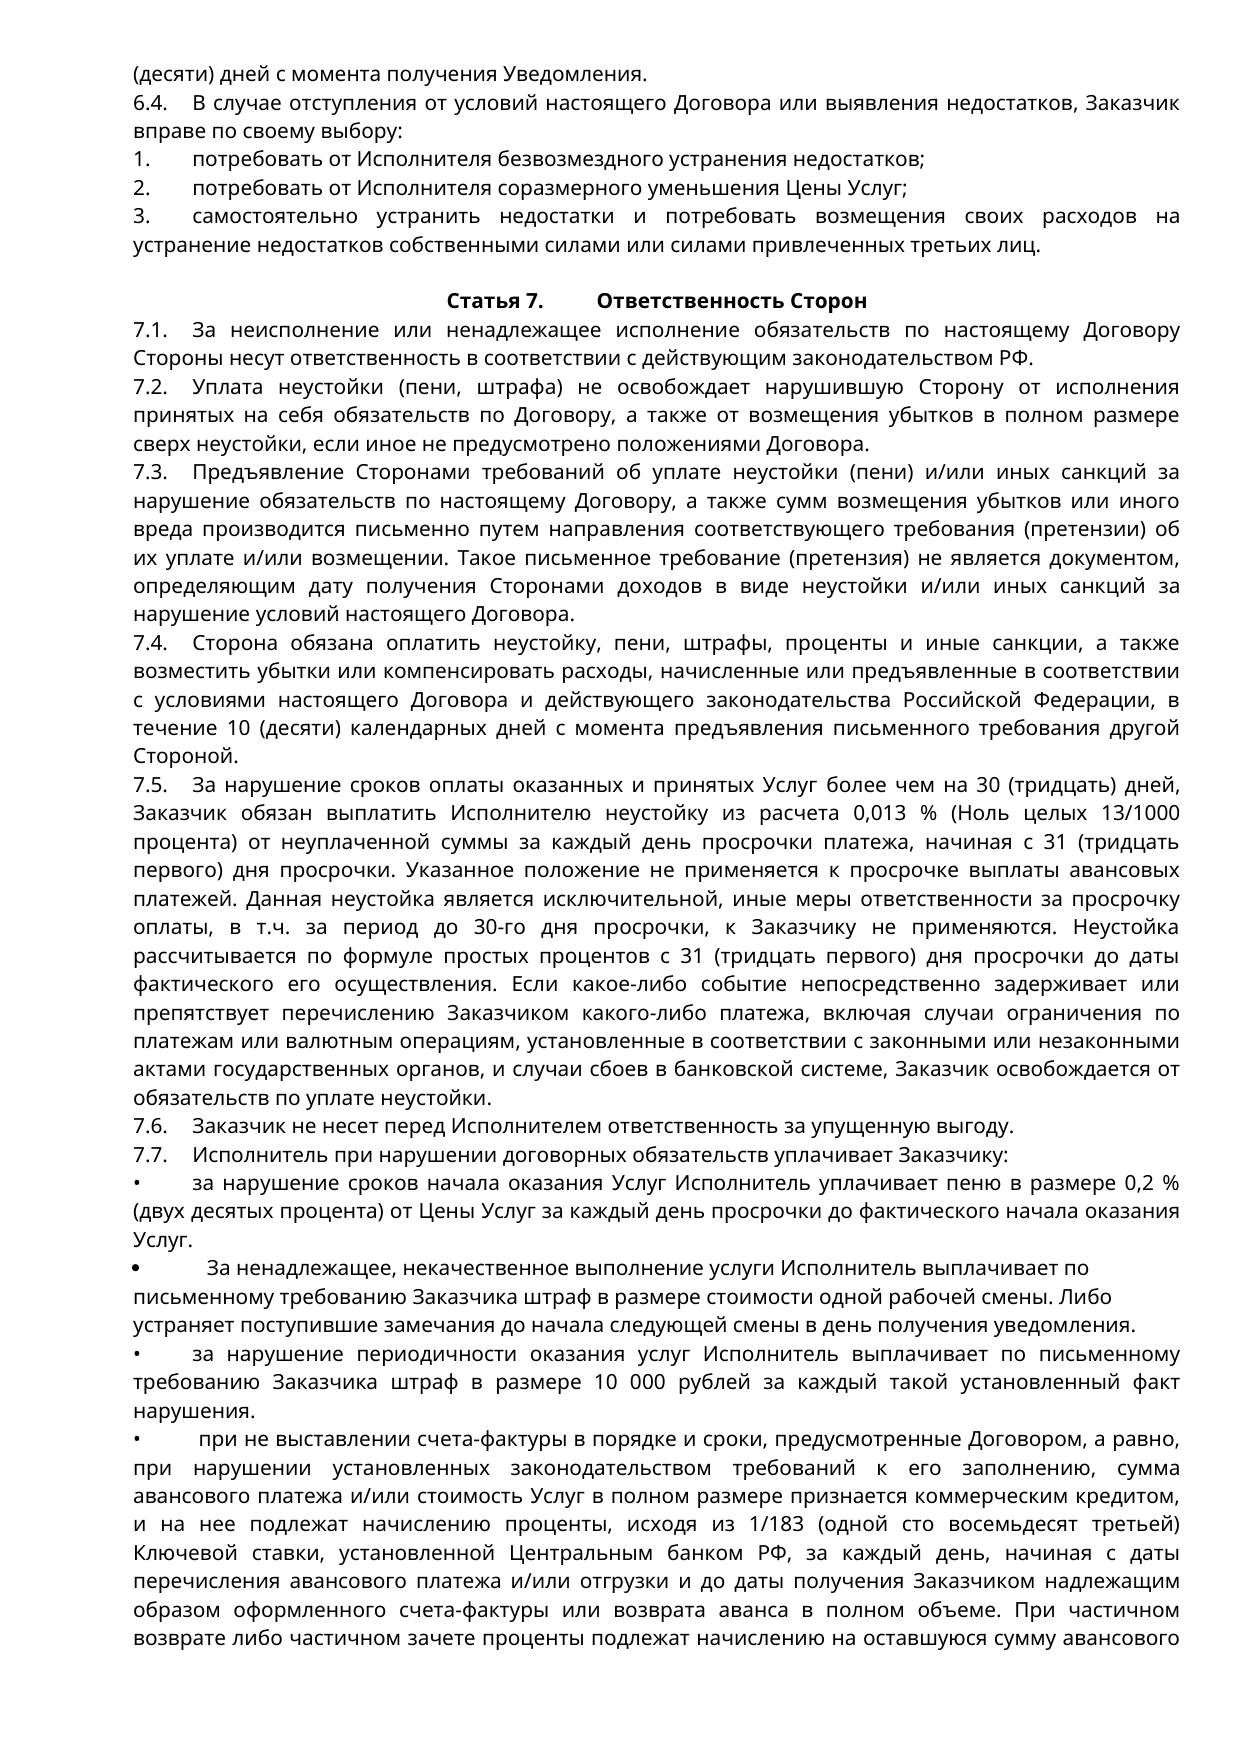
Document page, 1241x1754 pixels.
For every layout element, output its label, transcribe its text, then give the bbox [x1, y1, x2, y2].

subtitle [133, 59, 1181, 88]
list В случае отступления от условий настоящего Договора или выявления недостатков, Заказчик вправе по своему выбору: [133, 88, 1181, 144]
list потребовать от Исполнителя соразмерного уменьшения Цены Услуг; [133, 173, 1181, 201]
list Уплата неустойки (пени, штрафа) не освобождает нарушившую Сторону от исполнения принятых на себя обязательств по Договору, а также от возмещения убытков в полном размере сверх неустойки, если иное не предусмотрено положениями Договора. [133, 372, 1181, 457]
subtitle Ответственность Сторон [133, 287, 1181, 315]
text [133, 1424, 1181, 1652]
list За нарушение сроков оплаты оказанных и принятых Услуг более чем на 30 (тридцать) дней, Заказчик обязан выплатить Исполнителю неустойку из расчета 0,013 % (Ноль целых 13/1000 процента) от неуплаченной суммы за каждый день просрочки платежа, начиная с 31 (тридцать первого) дня просрочки. Указанное положение не применяется к просрочке выплаты авансовых платежей. Данная неустойка является исключительной, иные меры ответственности за просрочку оплаты, в т.ч. за период до 30-го дня просрочки, к Заказчику не применяются. Неустойка рассчитывается по формуле простых процентов с 31 (тридцать первого) дня просрочки до даты фактического его осуществления. Если какое-либо событие непосредственно задерживает или препятствует перечислению Заказчиком какого-либо платежа, включая случаи ограничения по платежам или валютным операциям, установленные в соответствии с законными или незаконными актами государственных органов, и случаи сбоев в банковской системе, Заказчик освобождается от обязательств по уплате неустойки. [133, 770, 1181, 1111]
list Заказчик не несет перед Исполнителем ответственность за упущенную выгоду. [133, 1111, 1181, 1140]
text • за нарушение сроков начала оказания Услуг Исполнитель уплачивает пеню в размере 0,2 % (двух десятых процента) от Цены Услуг за каждый день просрочки до фактического начала оказания Услуг. [133, 1168, 1181, 1253]
list Сторона обязана оплатить неустойку, пени, штрафы, проценты и иные санкции, а также возместить убытки или компенсировать расходы, начисленные или предъявленные в соответствии с условиями настоящего Договора и действующего законодательства Российской Федерации, в течение 10 (десяти) календарных дней с момента предъявления письменного требования другой Стороной. [133, 628, 1181, 770]
list самостоятельно устранить недостатки и потребовать возмещения своих расходов на устранение недостатков собственными силами или силами привлеченных третьих лиц. [133, 201, 1181, 258]
text • за нарушение периодичности оказания услуг Исполнитель выплачивает по письменному требованию Заказчика штраф в размере 10 000 рублей за каждый такой установленный факт нарушения. [133, 1339, 1181, 1424]
list За неисполнение или ненадлежащее исполнение обязательств по настоящему Договору Стороны несут ответственность в соответствии с действующим законодательством РФ. [133, 315, 1181, 372]
list За ненадлежащее, некачественное выполнение услуги Исполнитель выплачивает по письменному требованию Заказчика штраф в размере стоимости одной рабочей смены. Либо устраняет поступившие замечания до начала следующей смены в день получения уведомления. [132, 1253, 1181, 1339]
list Исполнитель при нарушении договорных обязательств уплачивает Заказчику: [133, 1140, 1181, 1168]
list Предъявление Сторонами требований об уплате неустойки (пени) и/или иных санкций за нарушение обязательств по настоящему Договору, а также сумм возмещения убытков или иного вреда производится письменно путем направления соответствующего требования (претензии) об их уплате и/или возмещении. Такое письменное требование (претензия) не является документом, определяющим дату получения Сторонами доходов в виде неустойки и/или иных санкций за нарушение условий настоящего Договора. [133, 457, 1181, 628]
list потребовать от Исполнителя безвозмездного устранения недостатков; [133, 144, 1181, 173]
